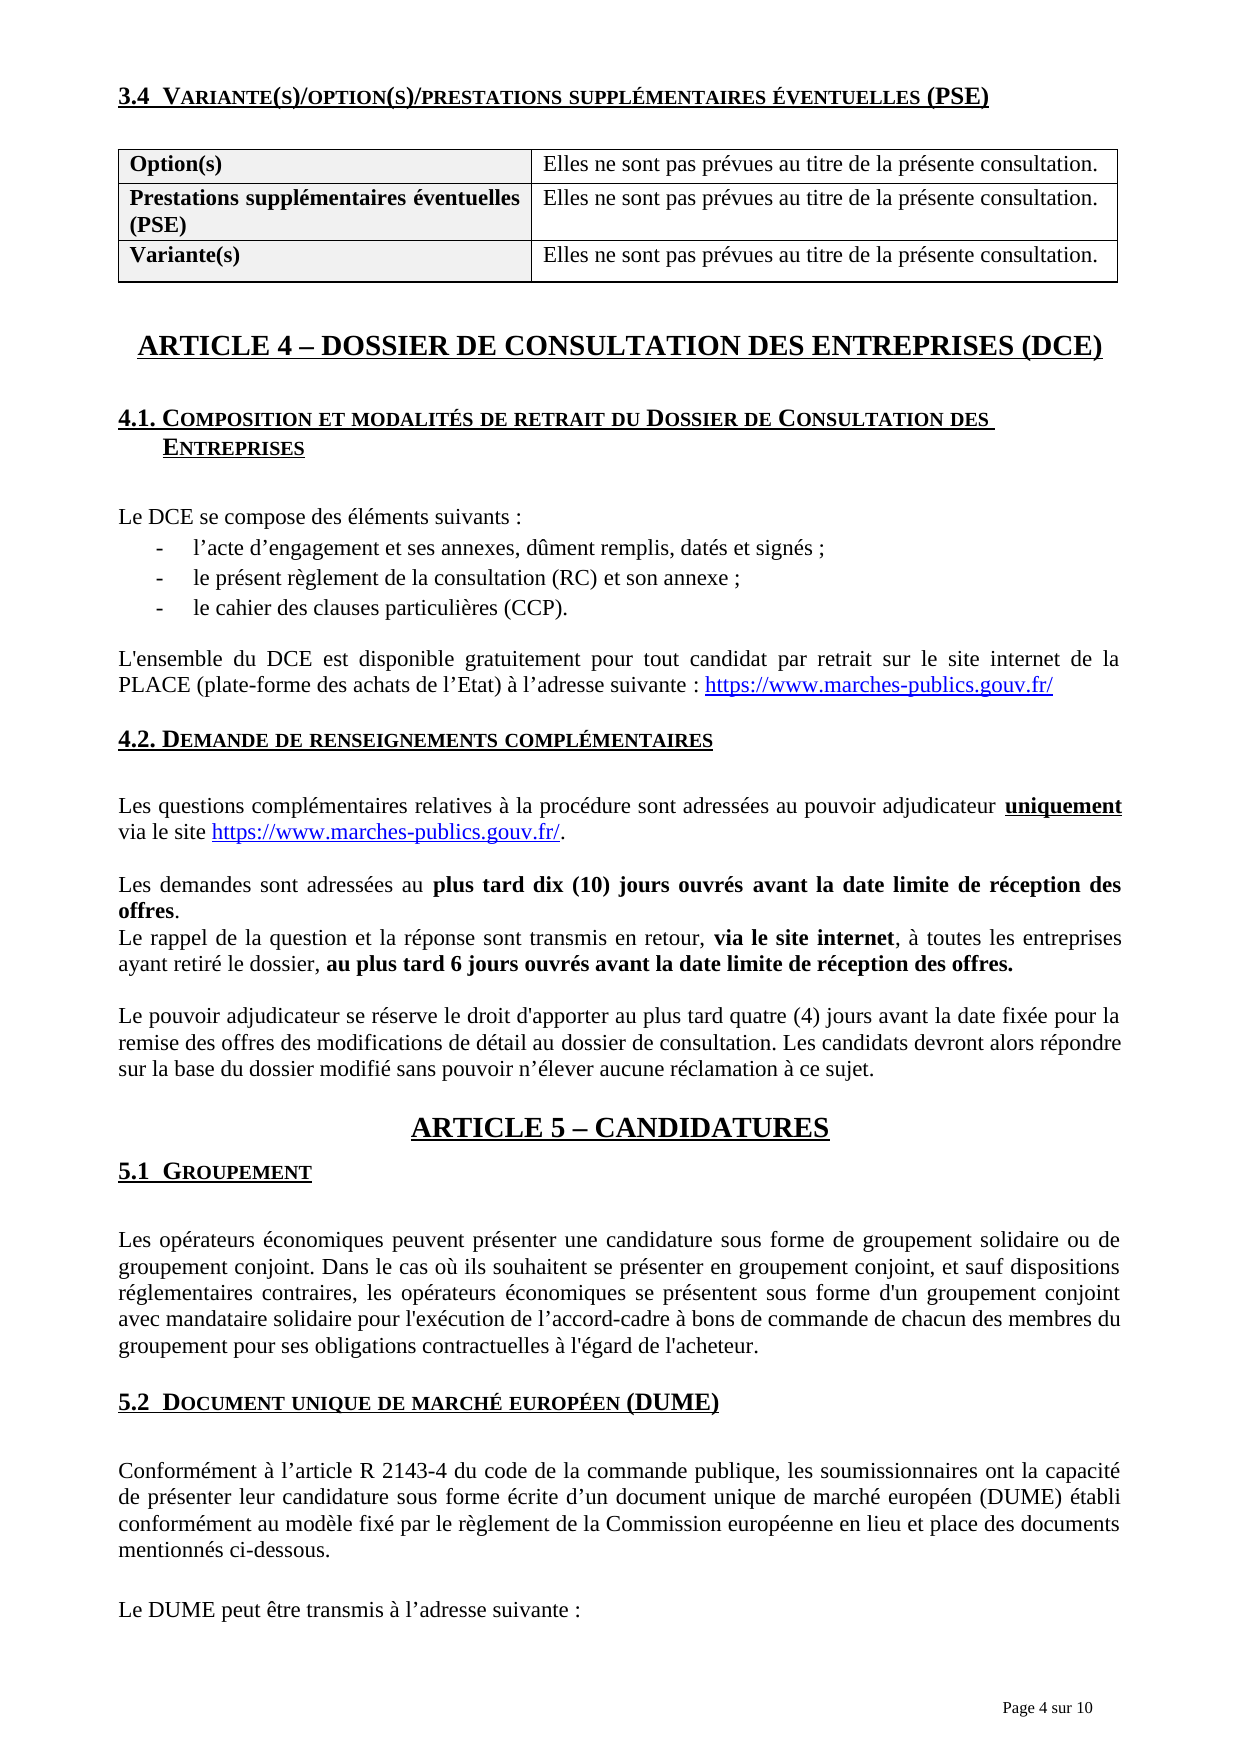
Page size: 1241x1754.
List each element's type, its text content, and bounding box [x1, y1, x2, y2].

list le cahier des clauses particulières (CCP). [156, 594, 1122, 620]
subtitle 5.2 Document unique de marché européen (DUME) [118, 1387, 1122, 1416]
list Le DUME peut être transmis à l’adresse suivante : [118, 1596, 1122, 1622]
subtitle ARTICLE 5 – CANDIDATURES [118, 1110, 1122, 1144]
subtitle ARTICLE 4 – DOSSIER DE CONSULTATION DES ENTREPRISES (DCE) [118, 328, 1122, 362]
table_header Option(s) [119, 150, 531, 183]
subtitle 4.2. Demande de renseignements complémentaires [118, 724, 1122, 753]
text Les demandes sont adressées au plus tard dix (10) jours ouvrés avant la date limite de réception des offres. [118, 871, 1122, 923]
table_cell Variante(s) [119, 241, 531, 281]
list Les questions complémentaires relatives à la procédure sont adressées au pouvoir adjudicateur uniquement via le site https://www.marches-publics.gouv.fr/. [118, 792, 1122, 844]
list Conformément à l’article R 2143-4 du code de la commande publique, les soumissionnaires ont la capacité de présenter leur candidature sous forme écrite d’un document unique de marché européen (DUME) établi conformément au modèle fixé par le règlement de la Commission européenne en lieu et place des documents mentionnés ci-dessous. [118, 1457, 1122, 1562]
table_cell Elles ne sont pas prévues au titre de la présente consultation. [532, 241, 1117, 281]
text Le DCE se compose des éléments suivants : [118, 473, 1120, 530]
subtitle 4.1. Composition et modalités de retrait du Dossier de Consultation des Entreprises [118, 403, 1122, 461]
table_header Elles ne sont pas prévues au titre de la présente consultation. [532, 150, 1117, 183]
table_cell Elles ne sont pas prévues au titre de la présente consultation. [532, 184, 1117, 240]
list le présent règlement de la consultation (RC) et son annexe ; [156, 564, 1122, 590]
subtitle 3.4 Variante(s)/option(s)/prestations supplémentaires éventuelles (PSE) [118, 81, 1122, 110]
list L'ensemble du DCE est disponible gratuitement pour tout candidat par retrait sur le site internet de la PLACE (plate-forme des achats de l’Etat) à l’adresse suivante : https://www.marches-publics.gouv.fr/ [118, 645, 1122, 698]
subtitle 5.1 Groupement [118, 1156, 1122, 1185]
list Le pouvoir adjudicateur se réserve le droit d'apporter au plus tard quatre (4) jours avant la date fixée pour la remise des offres des modifications de détail au dossier de consultation. Les candidats devront alors répondre sur la base du dossier modifié sans pouvoir n’élever aucune réclamation à ce sujet. [118, 1003, 1122, 1082]
list l’acte d’engagement et ses annexes, dûment remplis, datés et signés ; [156, 534, 1122, 560]
table_cell Prestations supplémentaires éventuelles (PSE) [119, 184, 531, 240]
list Les opérateurs économiques peuvent présenter une candidature sous forme de groupement solidaire ou de groupement conjoint. Dans le cas où ils souhaitent se présenter en groupement conjoint, et sauf dispositions réglementaires contraires, les opérateurs économiques se présentent sous forme d'un groupement conjoint avec mandataire solidaire pour l'exécution de l’accord-cadre à bons de commande de chacun des membres du groupement pour ses obligations contractuelles à l'égard de l'acheteur. [118, 1226, 1122, 1358]
list Le rappel de la question et la réponse sont transmis en retour, via le site internet, à toutes les entreprises ayant retiré le dossier, au plus tard 6 jours ouvrés avant la date limite de réception des offres. [118, 923, 1122, 976]
